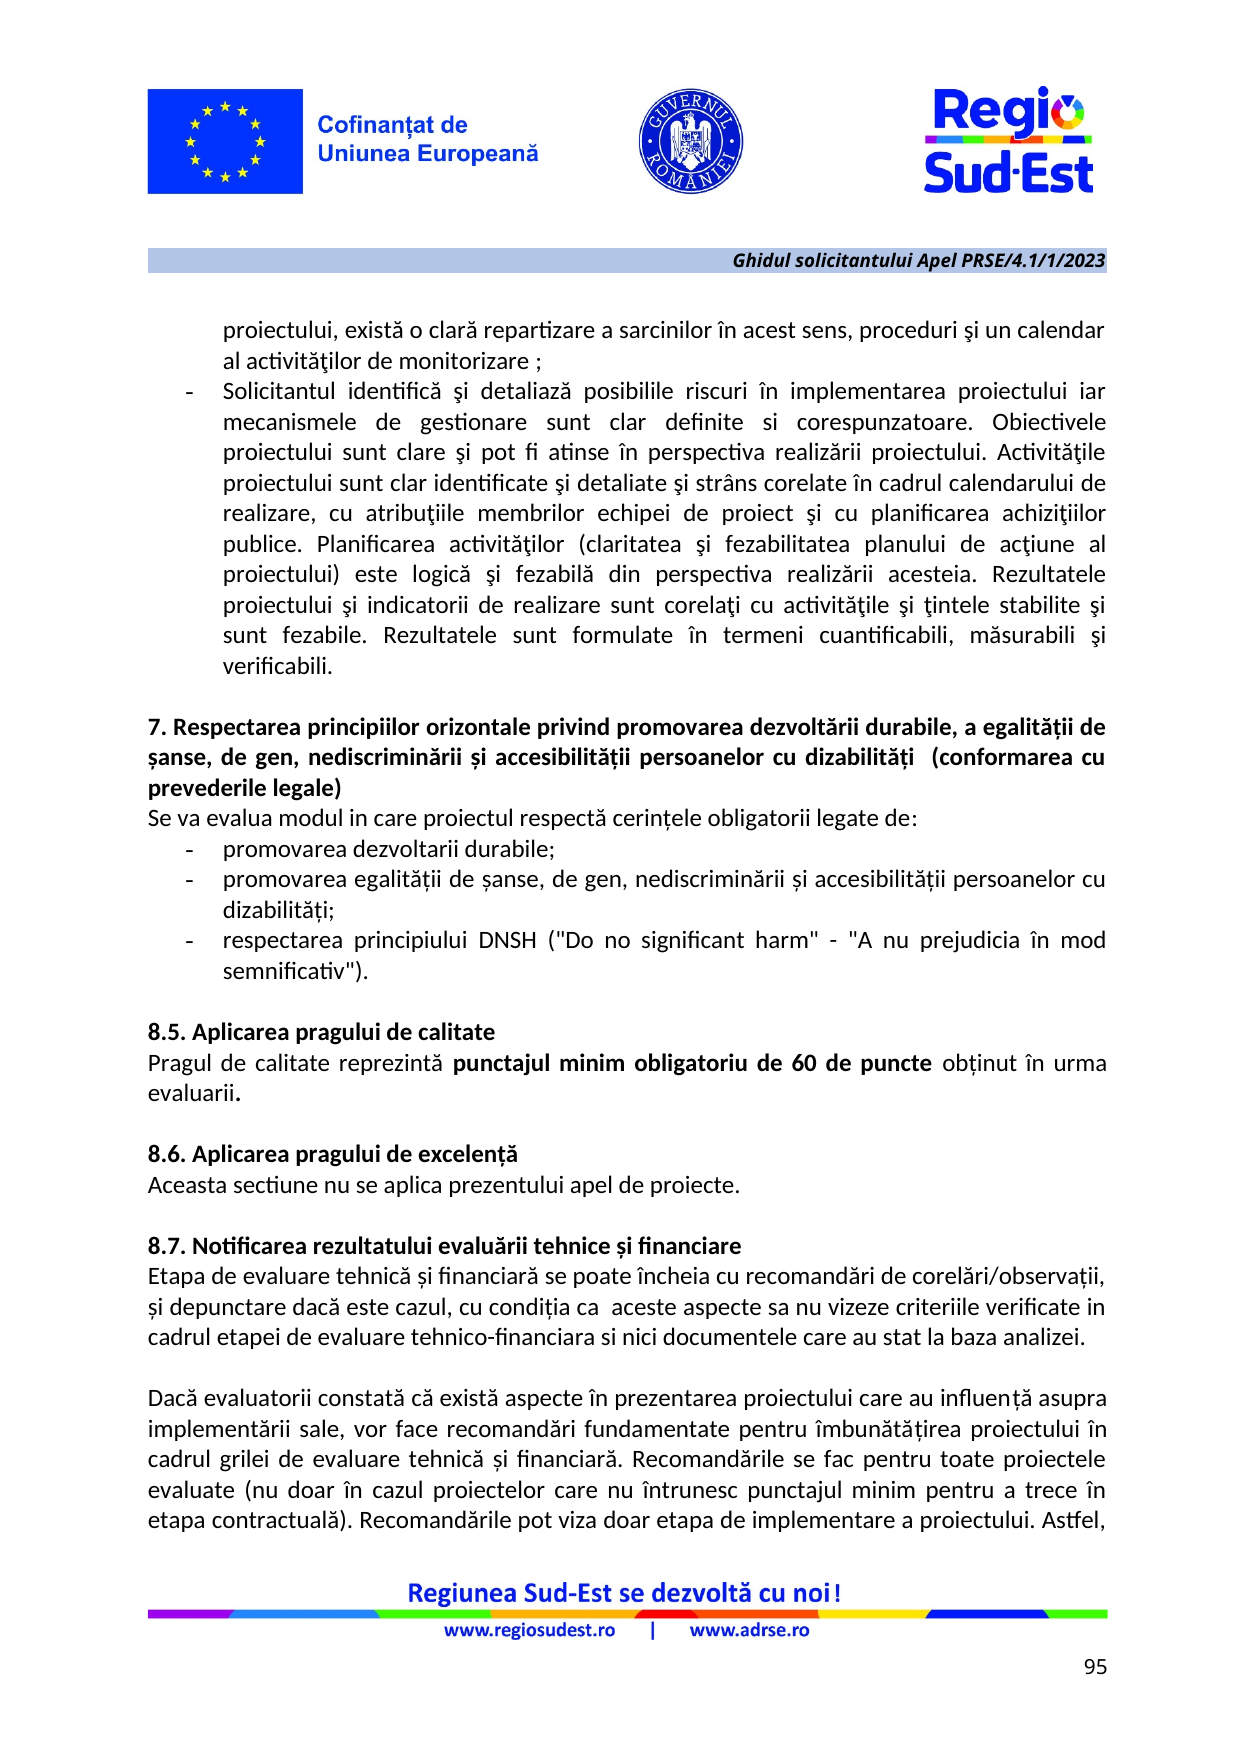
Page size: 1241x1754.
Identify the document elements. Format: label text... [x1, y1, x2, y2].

list promovarea egalității de şanse, de gen, nediscriminării și accesibilității persoanelor cu dizabilități; [185, 864, 1107, 925]
text 7. Respectarea principiilor orizontale privind promovarea dezvoltării durabile, a egalității de şanse, de gen, nediscriminării și accesibilității persoanelor cu dizabilități (conformarea cu prevederile legale) [148, 711, 1107, 803]
list respectarea principiului DNSH ("Do no significant harm" - "A nu prejudicia în mod semnificativ"). [185, 925, 1107, 986]
text Se va evalua modul in care proiectul respectă cerințele obligatorii legate de: [148, 803, 1107, 833]
list Solicitantul identifică şi detaliază posibilile riscuri în implementarea proiectului iar mecanismele de gestionare sunt clar definite si corespunzatoare. Obiectivele proiectului sunt clare şi pot fi atinse în perspectiva realizării proiectului. Activităţile proiectului sunt clar identificate şi detaliate şi strâns corelate în cadrul calendarului de realizare, cu atribuţiile membrilor echipei de proiect şi cu planificarea achiziţiilor publice. Planificarea activităţilor (claritatea şi fezabilitatea planului de acţiune al proiectului) este logică şi fezabilă din perspectiva realizării acesteia. Rezultatele proiectului şi indicatorii de realizare sunt corelaţi cu activităţile şi ţintele stabilite şi sunt fezabile. Rezultatele sunt formulate în termeni cuantificabili, măsurabili şi verificabili. [185, 375, 1107, 681]
subtitle 8.5. Aplicarea pragului de calitate [148, 1016, 1107, 1047]
picture [147, 1582, 1108, 1640]
picture [147, 86, 1093, 195]
text Pragul de calitate reprezintă punctajul minim obligatoriu de 60 de puncte obținut în urma evaluarii. [148, 1047, 1107, 1108]
text Etapa de evaluare tehnică și financiară se poate încheia cu recomandări de corelări/observații, și depunctare dacă este cazul, cu condiția ca aceste aspecte sa nu vizeze criteriile verificate in cadrul etapei de evaluare tehnico-financiara si nici documentele care au stat la baza analizei. [148, 1260, 1107, 1352]
list promovarea dezvoltarii durabile; [185, 833, 1107, 864]
subtitle 8.7. Notificarea rezultatului evaluării tehnice și financiare [148, 1230, 1107, 1260]
text Aceasta sectiune nu se aplica prezentului apel de proiecte. [148, 1169, 1107, 1199]
subtitle 8.6. Aplicarea pragului de excelență [148, 1138, 1107, 1169]
